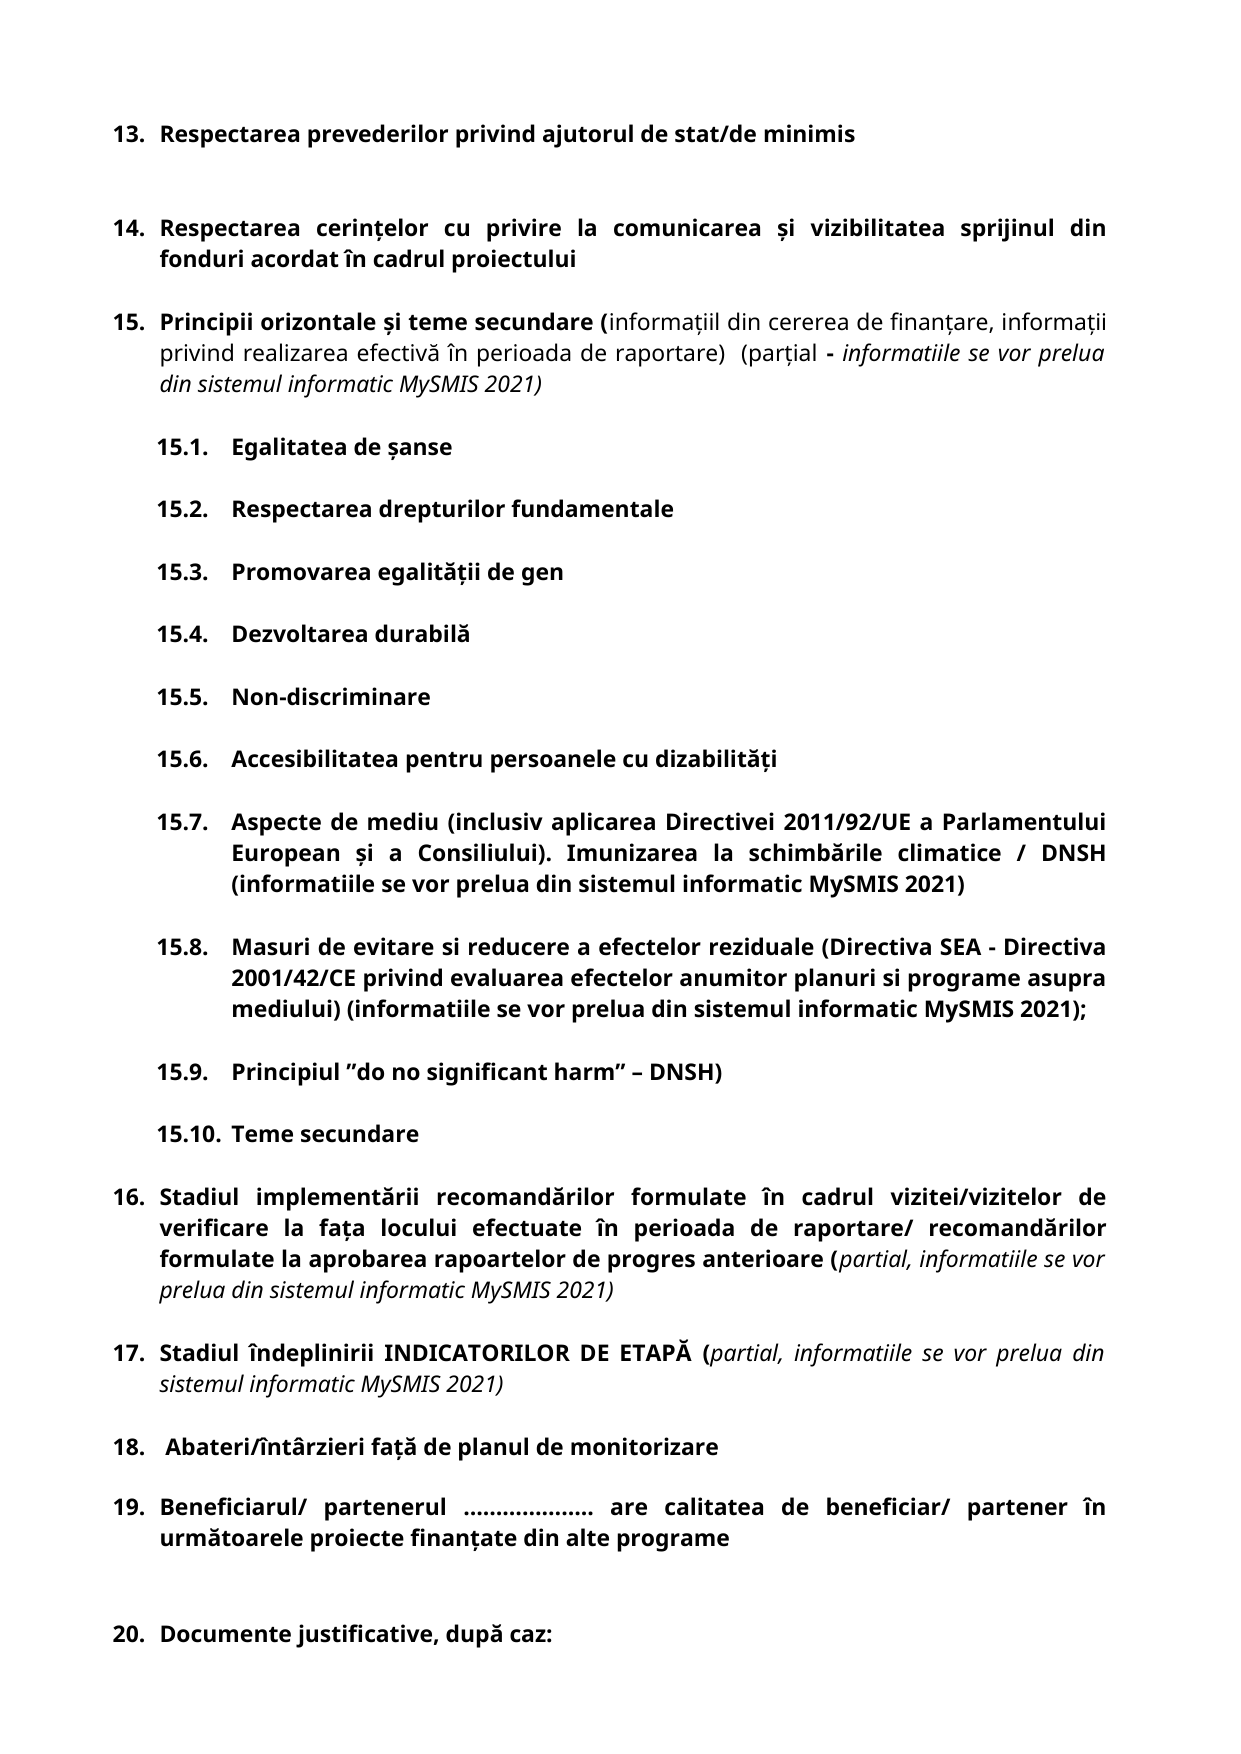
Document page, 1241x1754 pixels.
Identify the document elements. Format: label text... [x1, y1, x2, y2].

list Promovarea egalității de gen [156, 556, 1107, 587]
list Principiul ”do no significant harm” – DNSH) [156, 1056, 1107, 1087]
list Accesibilitatea pentru persoanele cu dizabilități [156, 743, 1107, 774]
list Principii orizontale și teme secundare (informațiil din cererea de finanțare, informații privind realizarea efectivă în perioada de raportare) (parțial - informatiile se vor prelua din sistemul informatic MySMIS 2021) [112, 306, 1107, 399]
list Egalitatea de șanse [156, 431, 1107, 462]
list Abateri/întârzieri față de planul de monitorizare [112, 1431, 1107, 1462]
list Respectarea drepturilor fundamentale [156, 493, 1107, 524]
list Teme secundare [156, 1118, 1107, 1149]
list Dezvoltarea durabilă [156, 618, 1107, 649]
list Respectarea cerințelor cu privire la comunicarea și vizibilitatea sprijinul din fonduri acordat în cadrul proiectului [112, 212, 1107, 274]
list Non-discriminare [156, 681, 1107, 712]
list Masuri de evitare si reducere a efectelor reziduale (Directiva SEA - Directiva 2001/42/CE privind evaluarea efectelor anumitor planuri si programe asupra mediului) (informatiile se vor prelua din sistemul informatic MySMIS 2021); [156, 931, 1107, 1024]
list Beneficiarul/ partenerul ……………….. are calitatea de beneficiar/ partener în următoarele proiecte finanțate din alte programe [112, 1491, 1107, 1553]
list Aspecte de mediu (inclusiv aplicarea Directivei 2011/92/UE a Parlamentului European și a Consiliului). Imunizarea la schimbările climatice / DNSH (informatiile se vor prelua din sistemul informatic MySMIS 2021) [156, 806, 1107, 899]
list Documente justificative, după caz: [112, 1618, 1107, 1649]
list Stadiul implementării recomandărilor formulate în cadrul vizitei/vizitelor de verificare la fața locului efectuate în perioada de raportare/ recomandărilor formulate la aprobarea rapoartelor de progres anterioare (partial, informatiile se vor prelua din sistemul informatic MySMIS 2021) [112, 1181, 1107, 1306]
list Stadiul îndeplinirii INDICATORILOR DE ETAPĂ (partial, informatiile se vor prelua din sistemul informatic MySMIS 2021) [112, 1337, 1107, 1399]
list Respectarea prevederilor privind ajutorul de stat/de minimis [112, 118, 1107, 149]
